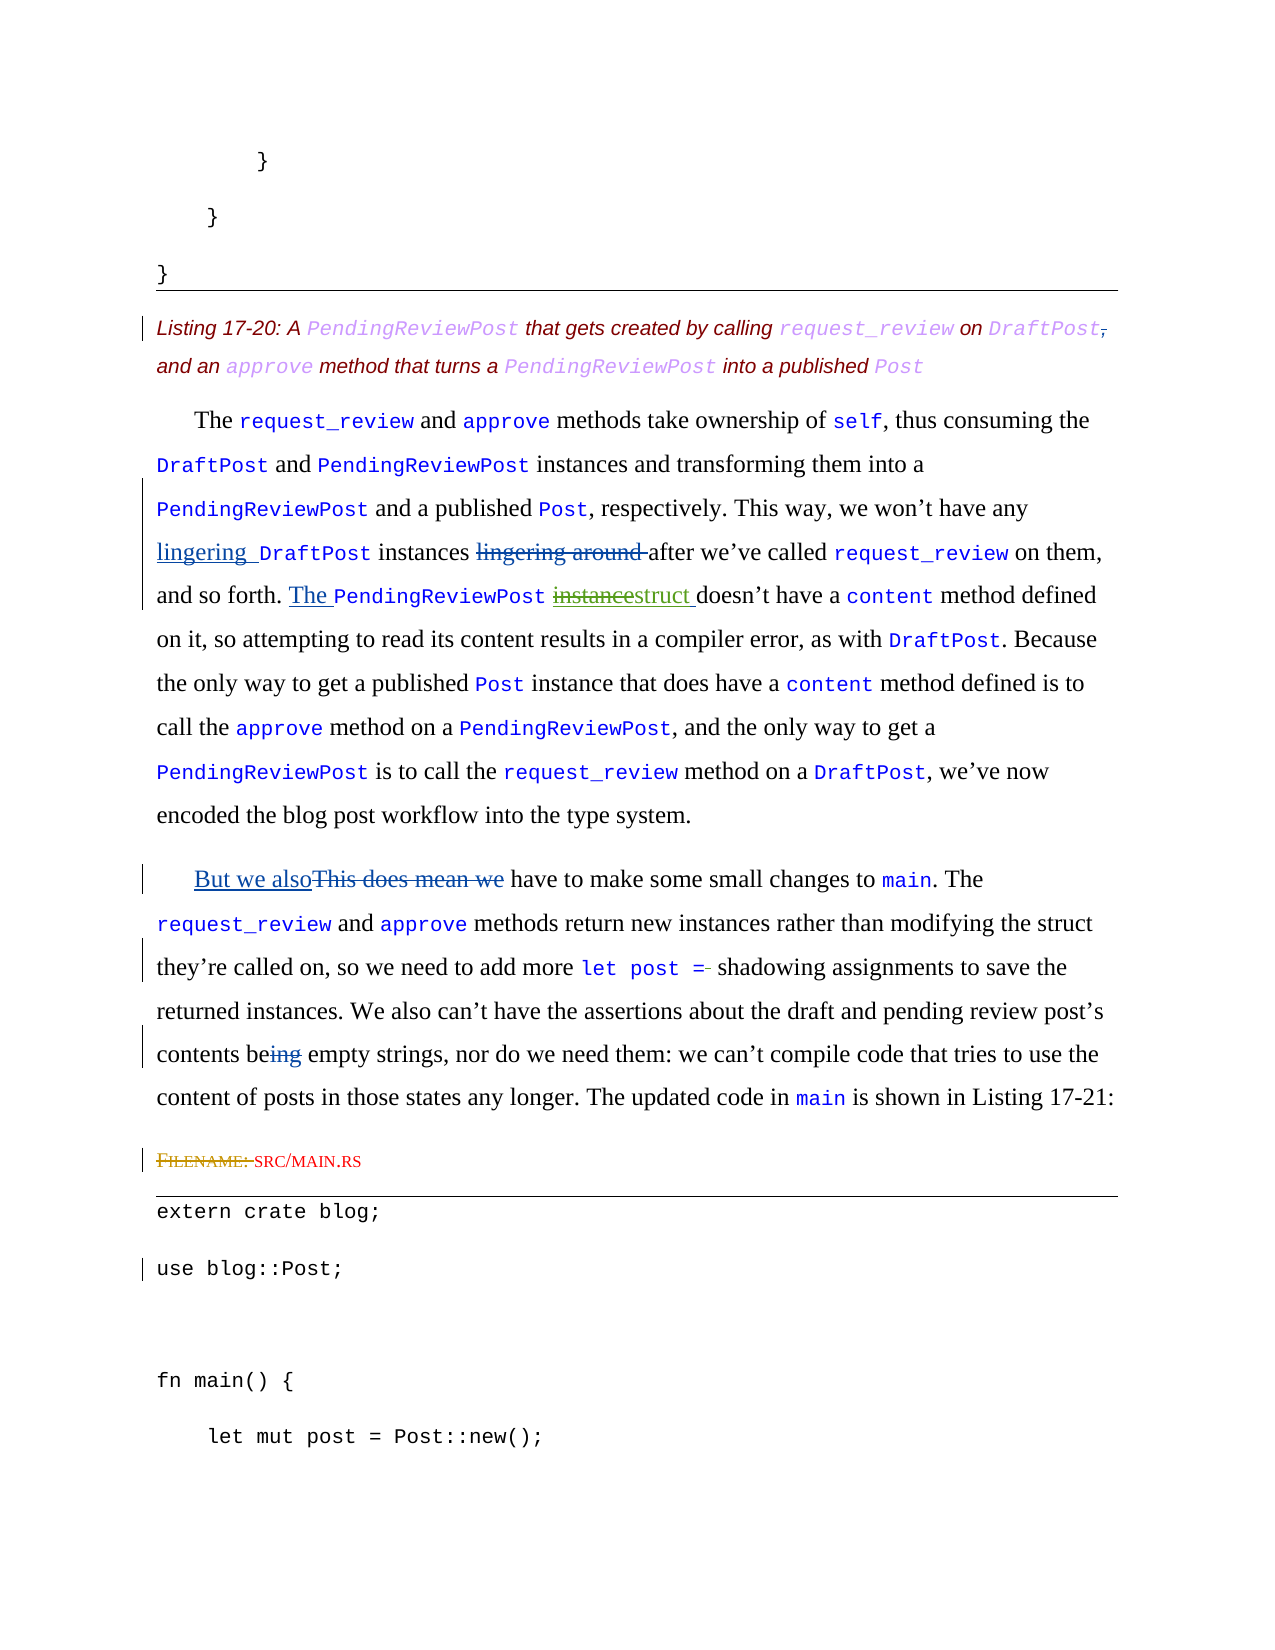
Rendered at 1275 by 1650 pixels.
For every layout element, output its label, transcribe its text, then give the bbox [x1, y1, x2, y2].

text have to make some small changes to main. The request_review and approve methods return new instances rather than modifying the struct they’re called on, so we need to add more let post = shadowing assignments to save the returned instances. We also can’t have the assertions about the draft and pending review post’s contents be empty strings, nor do we need them: we can’t compile code that tries to use the content of posts in those states any longer. The updated code in main is shown in Listing 17-21: [156, 864, 1118, 1112]
text let mut post = Post::new(); [156, 1426, 1118, 1450]
text The request_review and approve methods take ownership of self, thus consuming the DraftPost and PendingReviewPost instances and transforming them into a PendingReviewPost and a published Post, respectively. This way, we won’t have any DraftPost instances after we’ve called request_review on them, and so forth. PendingReviewPost doesn’t have a content method defined on it, so attempting to read its content results in a compiler error, as with DraftPost. Because the only way to get a published Post instance that does have a content method defined is to call the approve method on a PendingReviewPost, and the only way to get a PendingReviewPost is to call the request_review method on a DraftPost, we’ve now encoded the blog post workflow into the type system. [156, 405, 1118, 829]
list Listing 17-20: A PendingReviewPost that gets created by calling request_review on DraftPost and an approve method that turns a PendingReviewPost into a published Post [156, 316, 1118, 379]
text } [156, 150, 1118, 174]
text use blog::Post; [156, 1258, 1118, 1281]
text extern crate blog; [156, 1197, 1118, 1225]
text src/main.rs [156, 1148, 1118, 1172]
text } [156, 206, 1118, 230]
text fn main() { [156, 1370, 1118, 1394]
text } [156, 262, 1118, 290]
